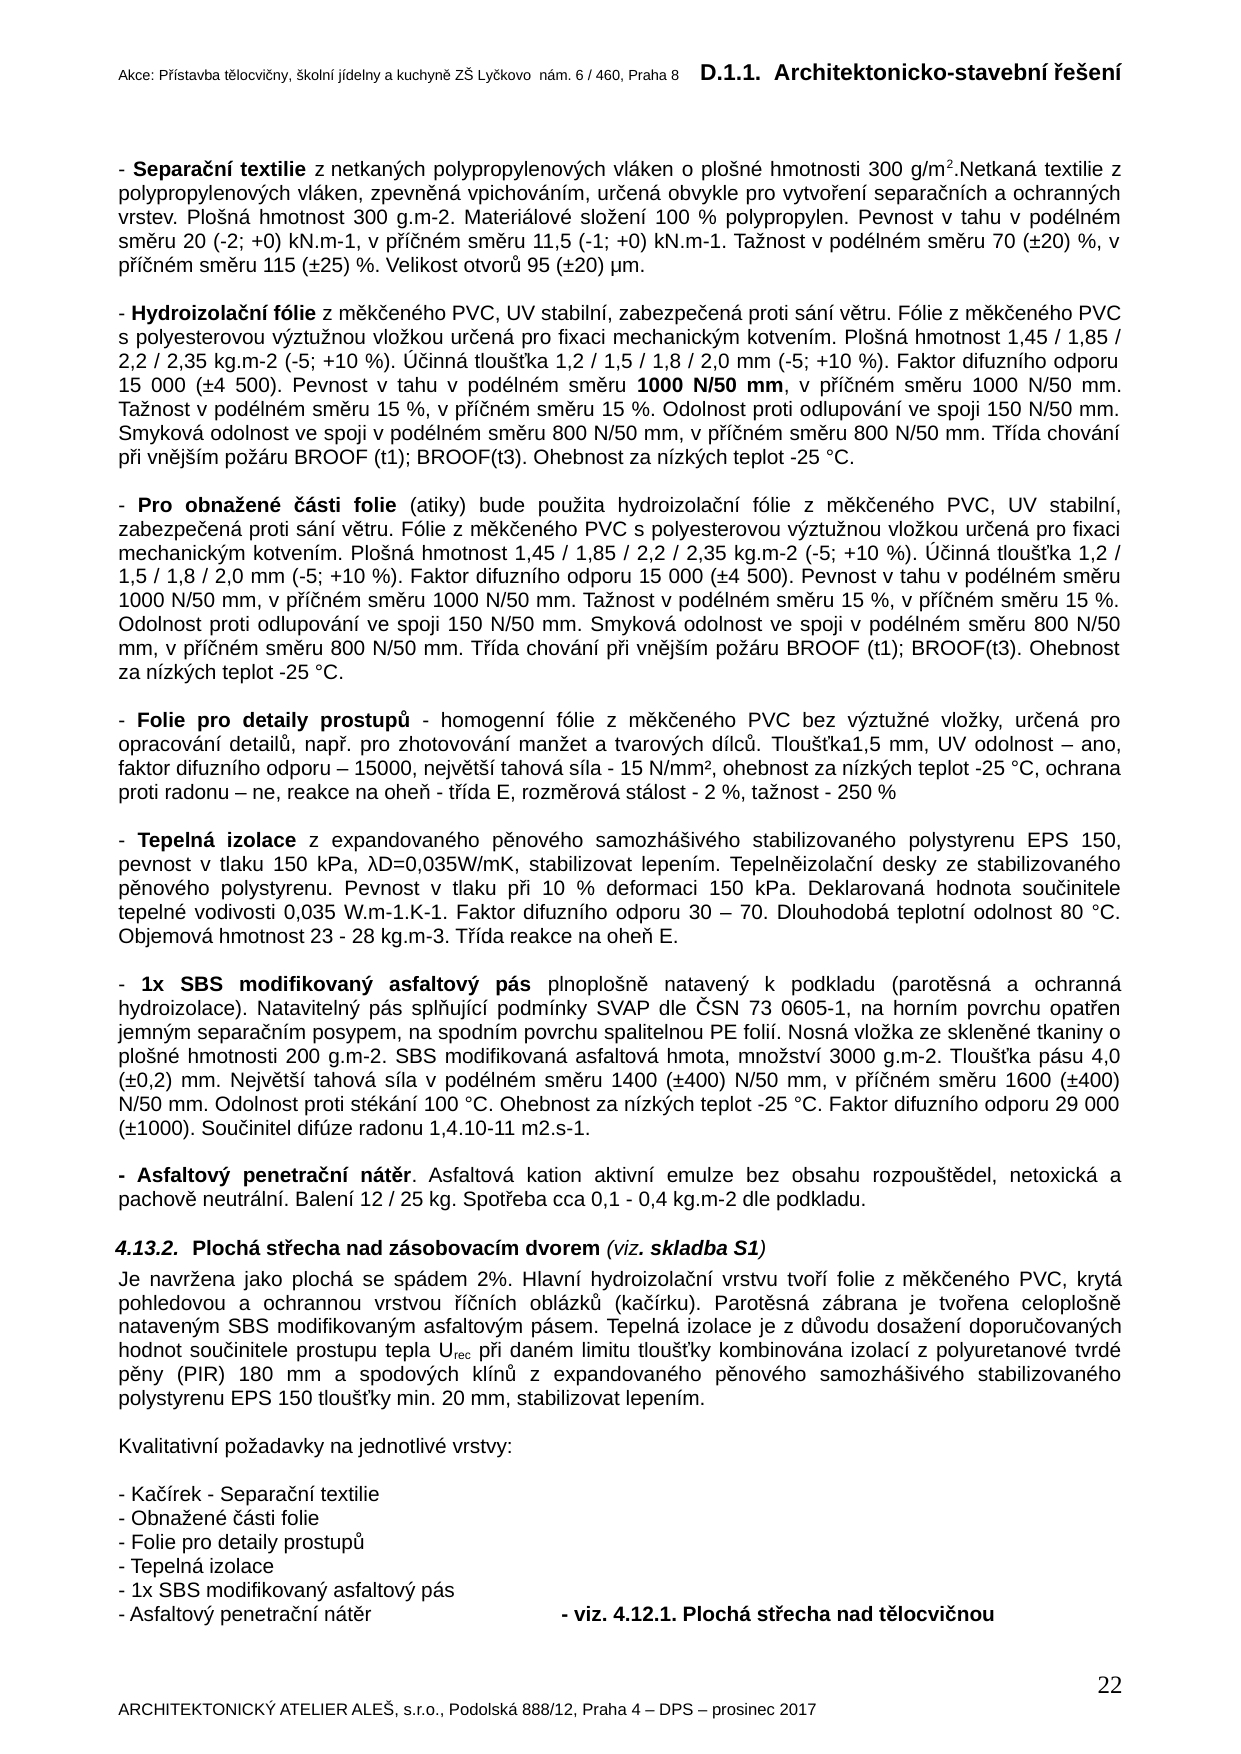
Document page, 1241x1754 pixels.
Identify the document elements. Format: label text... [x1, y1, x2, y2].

text - Kačírek - Separační textilie [118, 1482, 1122, 1506]
text - Asfaltový penetrační nátěr. Asfaltová kation aktivní emulze bez obsahu rozpouštědel, netoxická a pachově neutrální. Balení 12 / 25 kg. Spotřeba cca 0,1 - 0,4 kg.m-2 dle podkladu. [118, 1163, 1122, 1211]
text - Asfaltový penetrační nátěr - viz. 4.12.1. Plochá střecha nad tělocvičnou [118, 1602, 1122, 1626]
text - Folie pro detaily prostupů [118, 1530, 1122, 1554]
text - Tepelná izolace [118, 1554, 1122, 1578]
text - 1x modifikovaný asfaltový pás plnoplošně natavený k podkladu (parotěsná a ochranná hydroizolace). Natavitelný pás splňující podmínky SVAP dle ČSN 73 0605-1, na horním povrchu opatřen jemným separačním posypem, na spodním povrchu spalitelnou PE folií. Nosná vložka ze skleněné tkaniny o plošné hmotnosti 200 g.m-2. SBS modifikovaná asfaltová hmota, množství 3000 g.m-2. Tloušťka pásu 4,0 (±0,2) mm. Největší tahová síla v podélném směru 1400 (±400) N/50 mm, v příčném směru 1600 (±400) N/50 mm. Odolnost proti stékání 100 °C. Ohebnost za nízkých teplot -25 °C. Faktor difuzního odporu 29 000 (±1000). Součinitel difúze radonu 1,4.10-11 m2.s-1. [118, 972, 1122, 1139]
text - 1x modifikovaný asfaltový pás [118, 1578, 1122, 1602]
text Je navržena jako plochá se spádem 2%. Hlavní hydroizolační vrstvu tvoří folie z měkčeného PVC, krytá pohledovou a ochrannou vrstvou říčních oblázků (kačírku). Parotěsná zábrana je tvořena celoplošně nataveným SBS modifikovaným asfaltovým pásem. Tepelná izolace je z důvodu dosažení doporučovaných hodnot součinitele prostupu tepla Urec při daném limitu tloušťky kombinována izolací z polyuretanové tvrdé pěny (PIR) 180 mm a spodových klínů z expandovaného pěnového samozhášivého stabilizovaného polystyrenu EPS 150 tloušťky min. 20 mm, stabilizovat lepením. [118, 1266, 1122, 1410]
text - Obnažené části folie [118, 1506, 1122, 1530]
text - Pro obnažené části folie (atiky) bude použita hydroizolační fólie z měkčeného PVC, UV stabilní, zabezpečená proti sání větru. Fólie z měkčeného PVC s polyesterovou výztužnou vložkou určená pro fixaci mechanickým kotvením. Plošná hmotnost 1,45 / 1,85 / 2,2 / 2,35 kg.m-2 (-5; +10 %). Účinná tloušťka 1,2 / 1,5 / 1,8 / 2,0 mm (-5; +10 %). Faktor difuzního odporu 15 000 (±4 500). Pevnost v tahu v podélném směru 1000 N/50 mm, v příčném směru 1000 N/50 mm. Tažnost v podélném směru 15 %, v příčném směru 15 %. Odolnost proti odlupování ve spoji 150 N/50 mm. Smyková odolnost ve spoji v podélném směru 800 N/50 mm, v příčném směru 800 N/50 mm. Třída chování při vnějším požáru BROOF (t1); BROOF(t3). Ohebnost za nízkých teplot -25 °C. [118, 492, 1122, 684]
text - Separační textilie z netkaných polypropylenových vláken o plošné hmotnosti 300 g/m2.Netkaná textilie z polypropylenových vláken, zpevněná vpichováním, určená obvykle pro vytvoření separačních a ochranných vrstev. Plošná hmotnost 300 g.m-2. Materiálové složení 100 % polypropylen. Pevnost v tahu v podélném směru 20 (-2; +0) kN.m-1, v příčném směru 11,5 (-1; +0) kN.m-1. Tažnost v podélném směru 70 (±20) %, v příčném směru 115 (±25) %. Velikost otvorů 95 (±20) μm. [118, 157, 1122, 277]
text Plochá střecha nad zásobovacím dvorem (viz. skladba S1) [115, 1236, 1122, 1260]
text - Hydroizolační fólie z měkčeného PVC, UV stabilní, zabezpečená proti sání větru. Fólie z měkčeného PVC s polyesterovou výztužnou vložkou určená pro fixaci mechanickým kotvením. Plošná hmotnost 1,45 / 1,85 / 2,2 / 2,35 kg.m-2 (-5; +10 %). Účinná tloušťka 1,2 / 1,5 / 1,8 / 2,0 mm (-5; +10 %). Faktor difuzního odporu 15 000 (±4 500). Pevnost v tahu v podélném směru 1000 N/50 mm, v příčném směru 1000 N/50 mm. Tažnost v podélném směru 15 %, v příčném směru 15 %. Odolnost proti odlupování ve spoji 150 N/50 mm. Smyková odolnost ve spoji v podélném směru 800 N/50 mm, v příčném směru 800 N/50 mm. Třída chování při vnějším požáru BROOF (t1); BROOF(t3). Ohebnost za nízkých teplot -25 °C. [118, 301, 1122, 468]
text - Folie pro detaily prostupů - homogenní fólie z měkčeného PVC bez výztužné vložky, určená pro opracování detailů, např. pro zhotovování manžet a tvarových dílců. Tloušťka1,5 mm, UV odolnost – ano, faktor difuzního odporu – 15000, největší tahová síla - 15 N/mm², ohebnost za nízkých teplot -25 °C, ochrana proti radonu – ne, reakce na oheň - třída E, rozměrová stálost - 2 %, tažnost - 250 % [118, 708, 1122, 804]
text - Tepelná izolace z expandovaného pěnového samozhášivého stabilizovaného polystyrenu EPS 150pevnost v tlaku 150 kPa, λD=0,035W/mK, . Tepelněizolační desky ze stabilizovaného pěnového polystyrenu. Pevnost v tlaku při 10 % deformaci 150 kPa. Deklarovaná hodnota součinitele tepelné vodivosti 0,035 W.m-1.K-1. Faktor difuzního odporu 30 – 70. Dlouhodobá teplotní odolnost 80 °C. Objemová hmotnost 23 - 28 kg.m-3. Třída reakce na oheň E. [118, 828, 1122, 948]
text Kvalitativní požadavky na jednotlivé vrstvy: [118, 1434, 1122, 1458]
